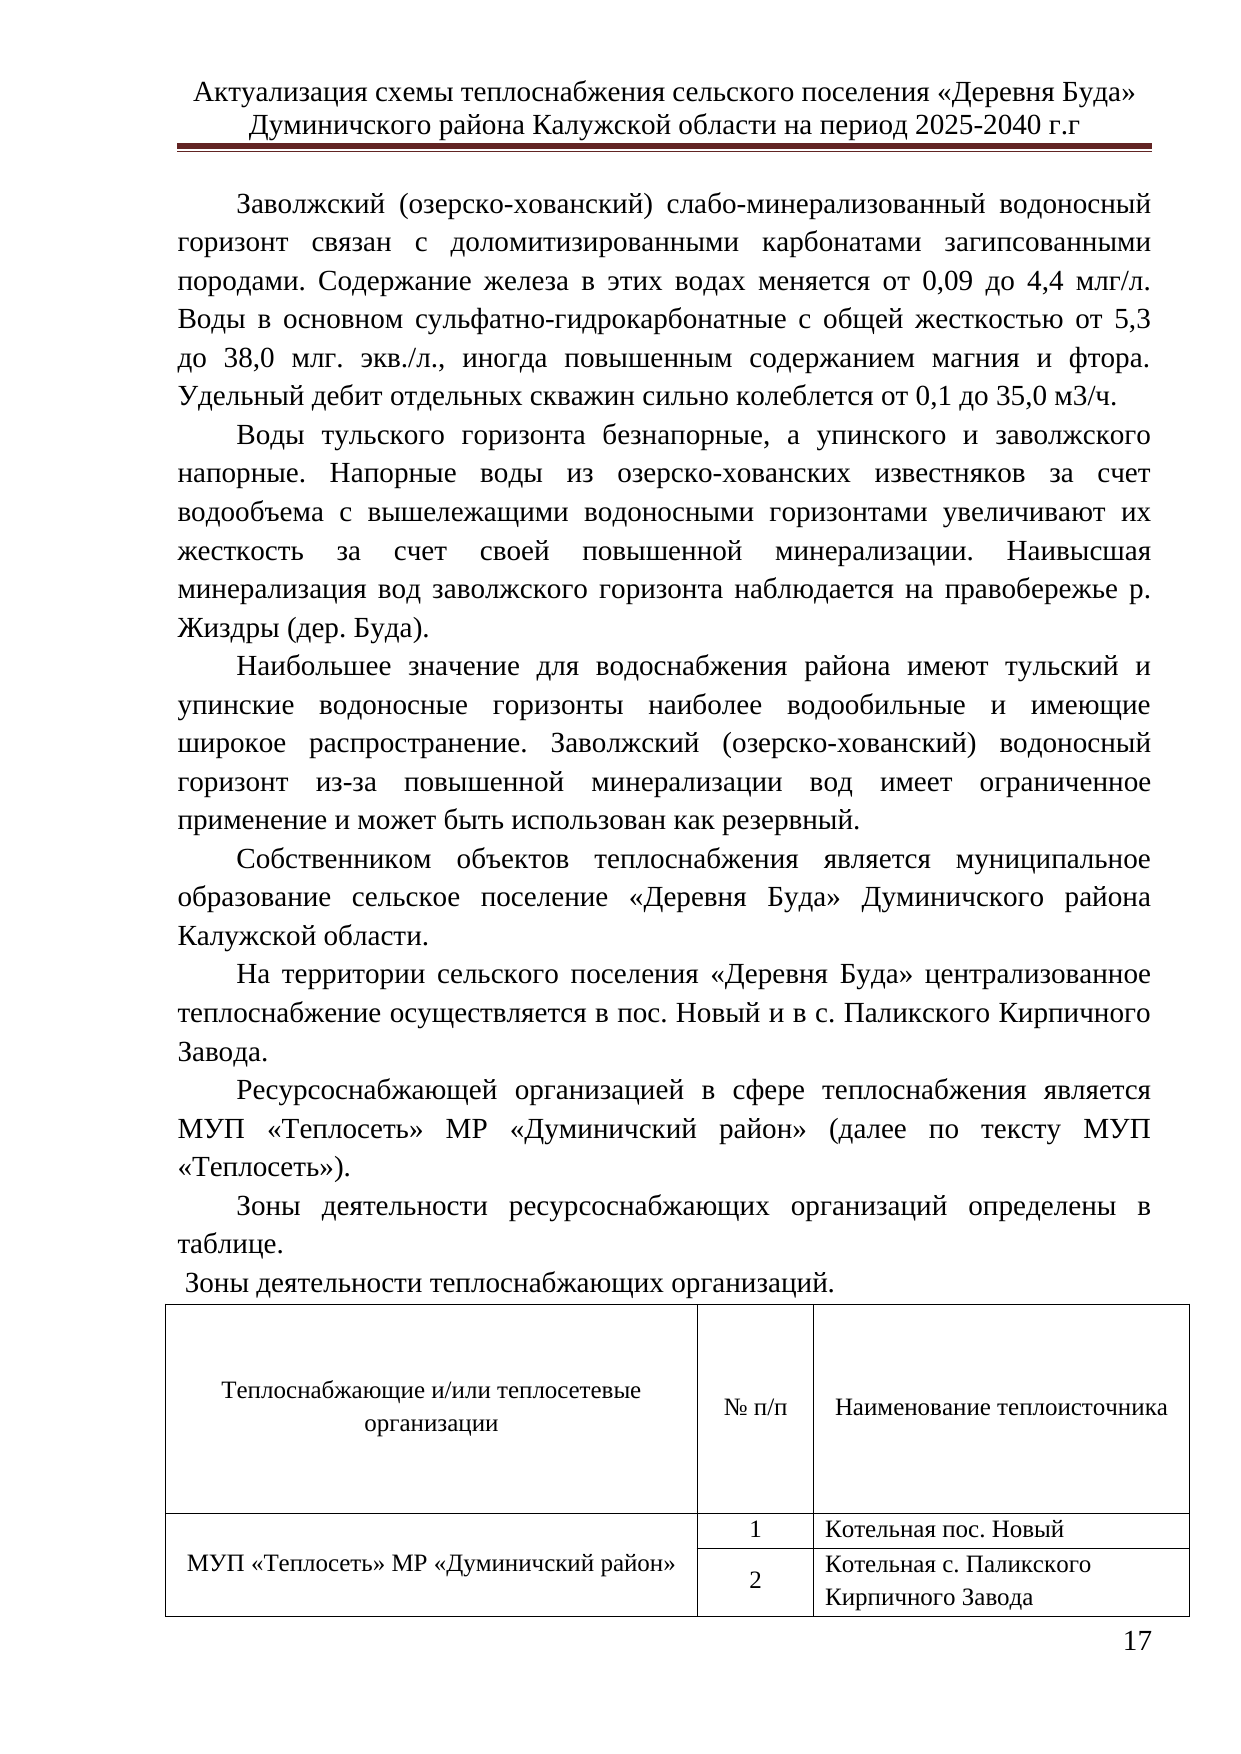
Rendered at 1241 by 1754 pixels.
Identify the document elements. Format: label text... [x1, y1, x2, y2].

table_header Наименование теплоисточника [814, 1305, 1189, 1513]
table_cell Котельная пос. Новый [814, 1514, 1189, 1548]
table_header Теплоснабжающие и/или теплосетевые организации [166, 1305, 697, 1513]
text Заволжский (озерско-хованский) слабо-минерализованный водоносный горизонт связан с доломитизированными карбонатами загипсованными породами. Содержание железа в этих водах меняется от 0,09 до 4,4 млг/л. Воды в основном сульфатно-гидрокарбонатные с общей жесткостью от 5,3 до 38,0 млг. экв./л., иногда повышенным содержанием магния и фтора. Удельный дебит отдельных скважин сильно колеблется от 0,1 до 35,0 м3/ч. [177, 186, 1152, 412]
table_cell 2 [698, 1549, 813, 1616]
text Зоны деятельности теплоснабжающих организаций. [177, 1265, 1152, 1298]
text Ресурсоснабжающей организацией в сфере теплоснабжения является МУП «Теплосеть» МР «Думиничский район» (далее по тексту МУП «Теплосеть»). [177, 1072, 1152, 1183]
text Собственником объектов теплоснабжения является муниципальное образование сельское поселение «Деревня Буда» Думиничского района Калужской области. [177, 841, 1152, 952]
table_cell МУП «Теплосеть» МР «Думиничский район» [166, 1514, 697, 1616]
text На территории сельского поселения «Деревня Буда» централизованное теплоснабжение осуществляется в пос. Новый и в с. Паликского Кирпичного Завода. [177, 957, 1152, 1067]
table_cell 1 [698, 1514, 813, 1548]
text Наибольшее значение для водоснабжения района имеют тульский и упинские водоносные горизонты наиболее водообильные и имеющие широкое распространение. Заволжский (озерско-хованский) водоносный горизонт из-за повышенной минерализации вод имеет ограниченное применение и может быть использован как резервный. [177, 648, 1152, 836]
table_header № п/п [698, 1305, 813, 1513]
text Воды тульского горизонта безнапорные, а упинского и заволжского напорные. Напорные воды из озерско-хованских известняков за счет водообъема с вышележащими водоносными горизонтами увеличивают их жесткость за счет своей повышенной минерализации. Наивысшая минерализация вод заволжского горизонта наблюдается на правобережье р. Жиздры (дер. Буда). [177, 417, 1152, 643]
table_cell Котельная с. Паликского Кирпичного Завода [814, 1549, 1189, 1616]
text Зоны деятельности ресурсоснабжающих организаций определены в таблице. [177, 1188, 1152, 1260]
